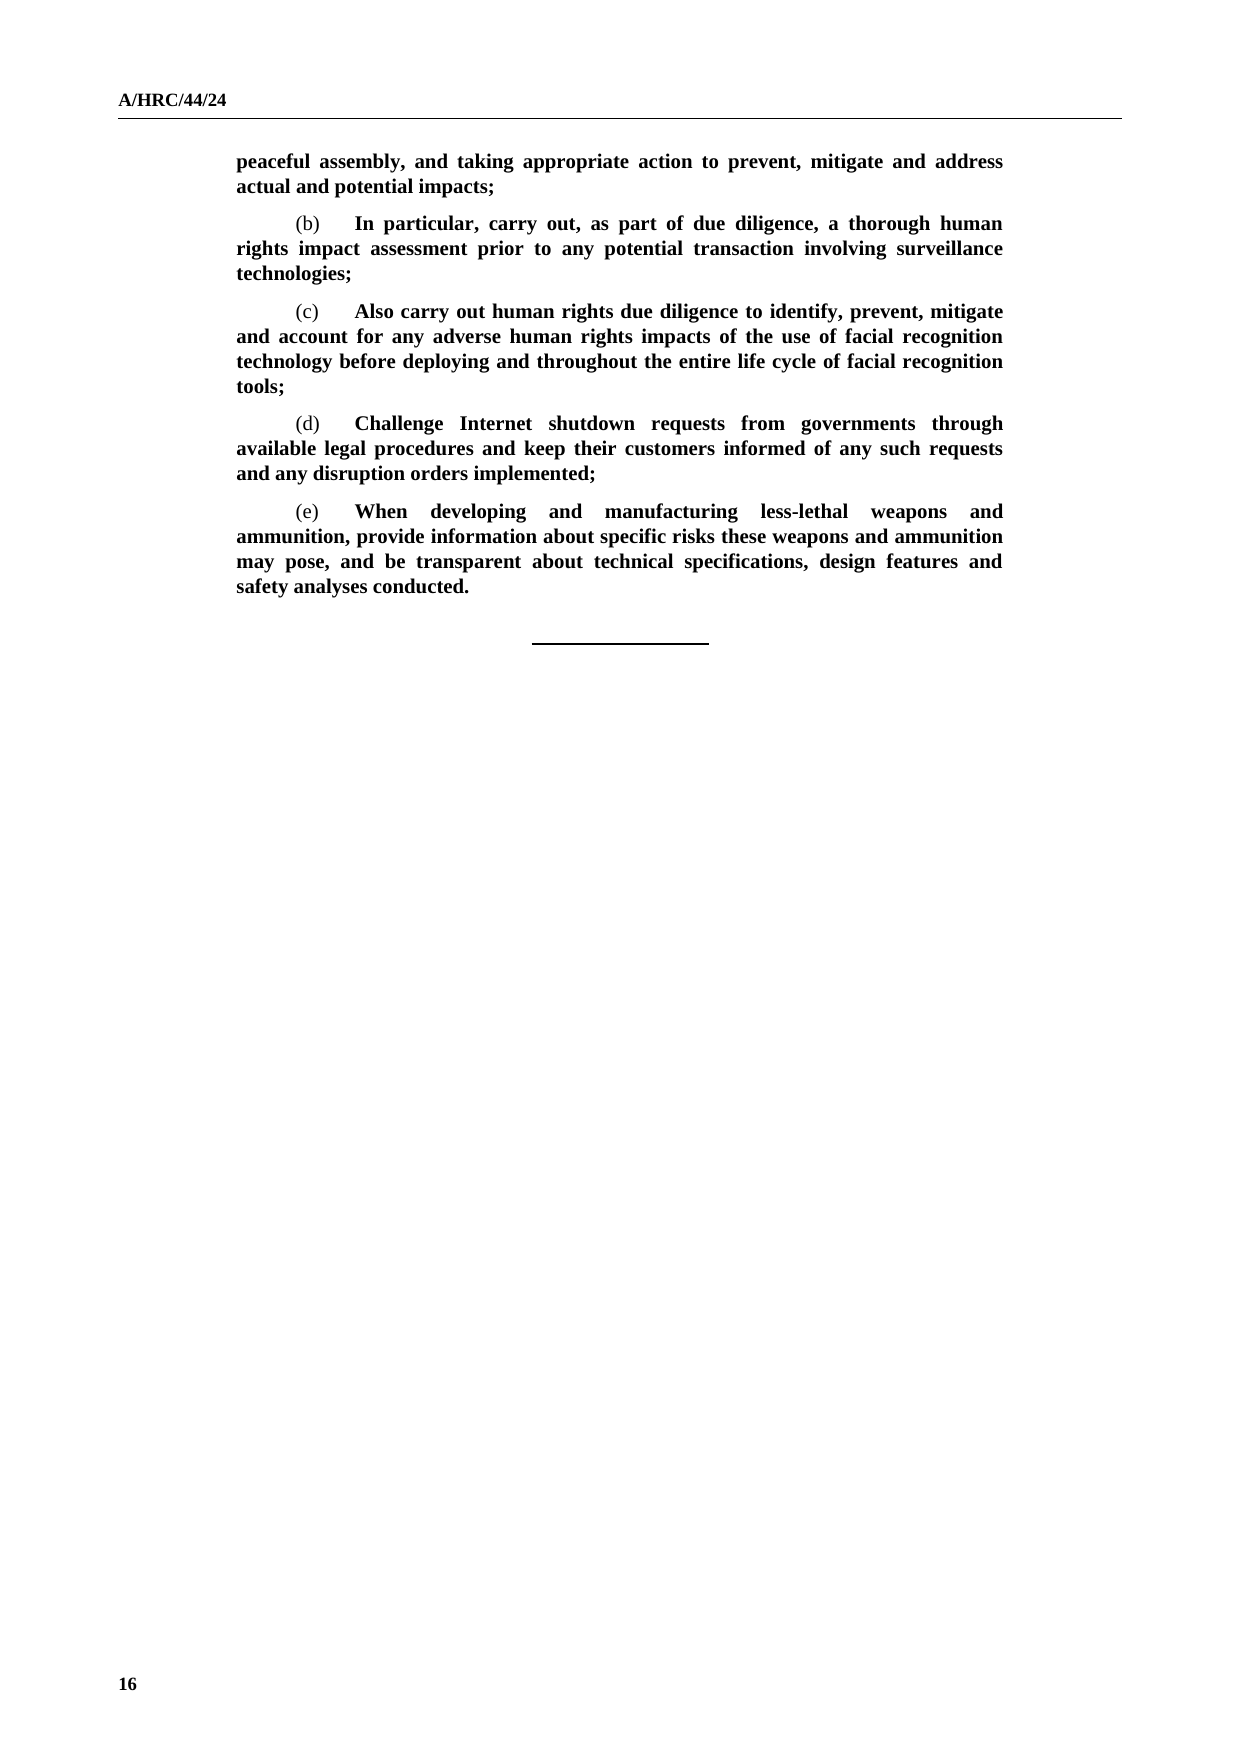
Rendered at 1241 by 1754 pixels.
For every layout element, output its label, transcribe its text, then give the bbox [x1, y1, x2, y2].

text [236, 148, 1004, 198]
text (c) Also carry out human rights due diligence to identify, prevent, mitigate and account for any adverse human rights impacts of the use of facial recognition technology before deploying and throughout the entire life cycle of facial recognition tools; [236, 298, 1004, 398]
text (d) Challenge Internet shutdown requests from governments through available legal procedures and keep their customers informed of any such requests and any disruption orders implemented; [236, 410, 1004, 485]
text (b) In particular, carry out, as part of due diligence, a thorough human rights impact assessment prior to any potential transaction involving surveillance technologies; [236, 210, 1004, 285]
text (e) When developing and manufacturing less-lethal weapons and ammunition, provide information about specific risks these weapons and ammunition may pose, and be transparent about technical specifications, design features and safety analyses conducted. [236, 498, 1004, 598]
